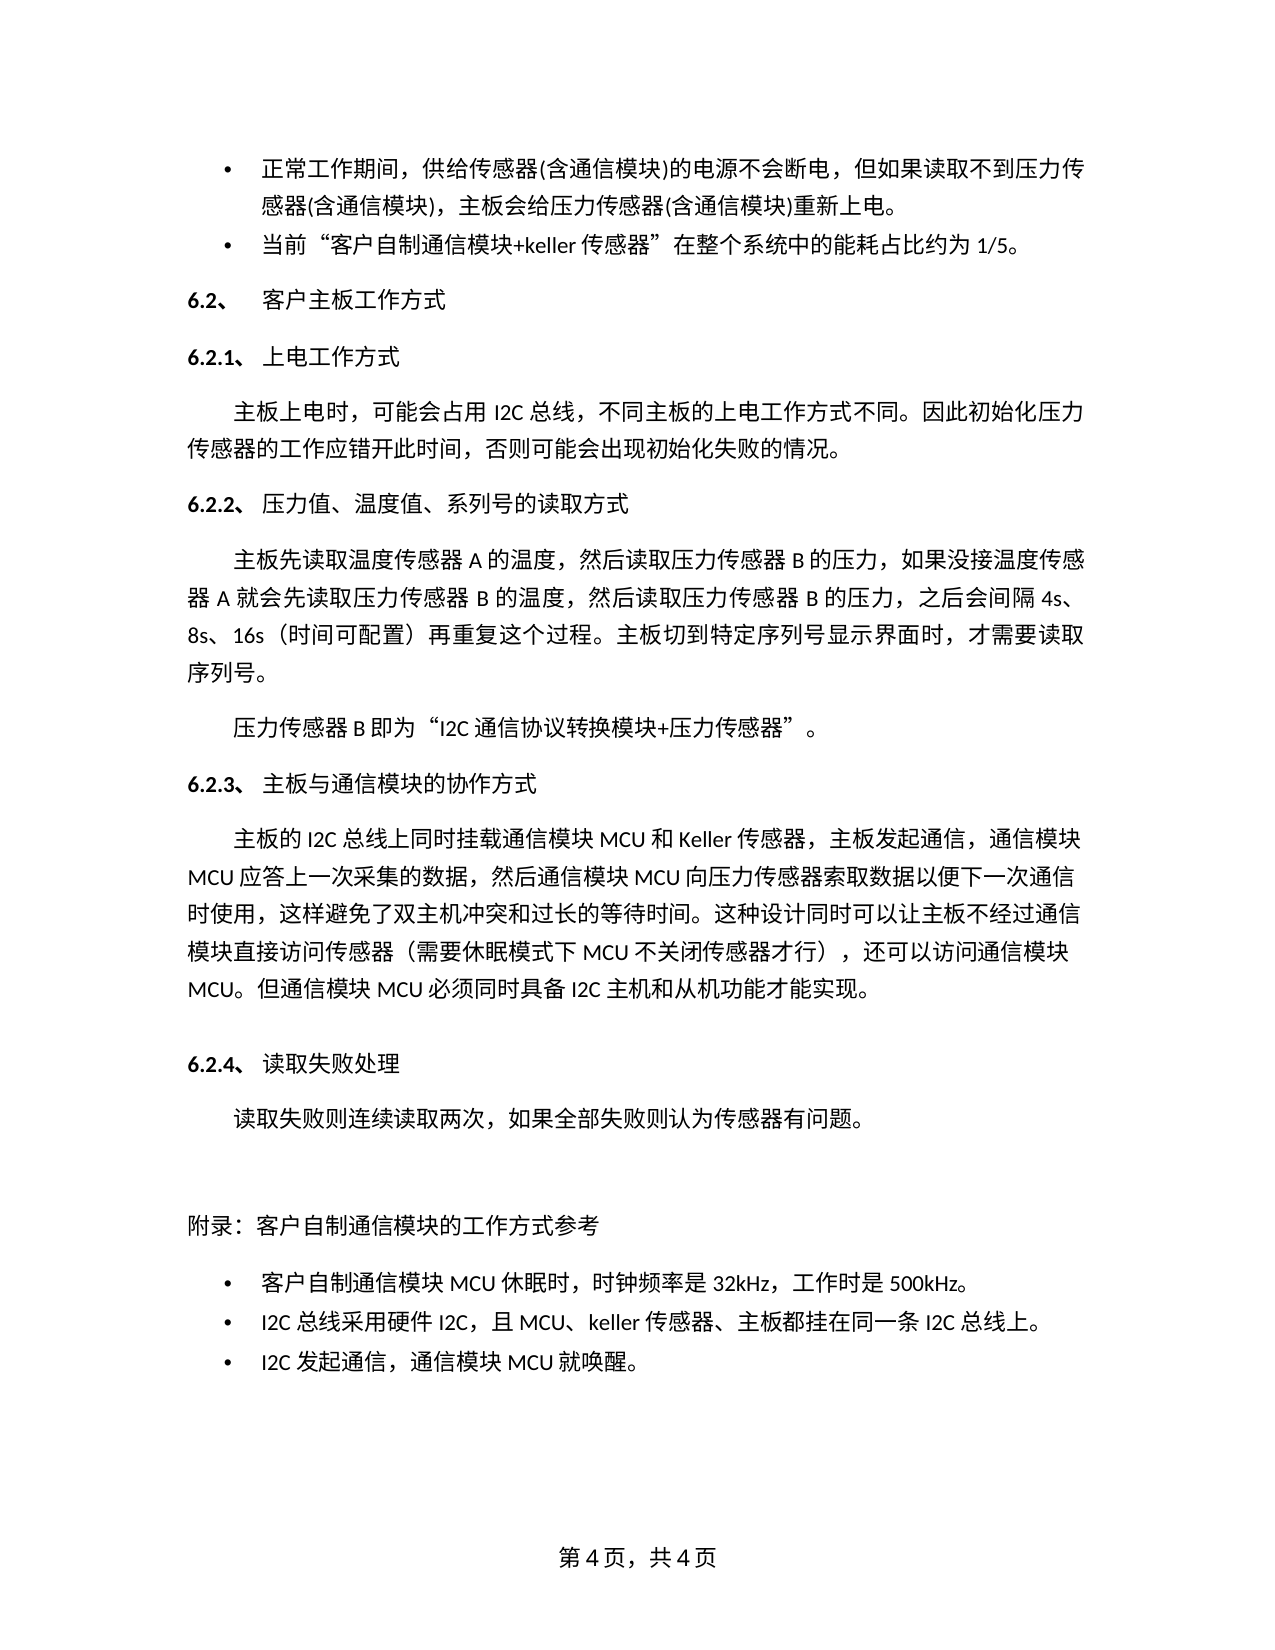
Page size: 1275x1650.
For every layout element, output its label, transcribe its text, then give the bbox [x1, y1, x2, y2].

text 主板的 I2C 总线上同时挂载通信模块 MCU 和 Keller 传感器，主板发起通信，通信模块 MCU 应答上一次采集的数据，然后通信模块 MCU 向压力传感器索取数据以便下一次通信时使用，这样避免了双主机冲突和过长的等待时间。这种设计同时可以让主板不经过通信模块直接访问传感器（需要休眠模式下 MCU 不关闭传感器才行），还可以访问通信模块MCU。但通信模块 MCU 必须同时具备 I2C 主机和从机功能才能实现。 [187, 821, 1086, 1004]
list 正常工作期间，供给传感器(含通信模块)的电源不会断电，但如果读取不到压力传感器(含通信模块)，主板会给压力传感器(含通信模块)重新上电。 [223, 151, 1086, 221]
list 读取失败处理 [187, 1046, 1086, 1079]
text 主板先读取温度传感器 A 的温度，然后读取压力传感器 B 的压力，如果没接温度传感器 A 就会先读取压力传感器 B 的温度，然后读取压力传感器 B 的压力，之后会间隔 4s、 8s、16s（时间可配置）再重复这个过程。主板切到特定序列号显示界面时，才需要读取序列号。 [187, 542, 1086, 688]
list 客户自制通信模块 MCU 休眠时，时钟频率是 32kHz，工作时是 500kHz。 [223, 1265, 1086, 1298]
list 压力值、温度值、系列号的读取方式 [187, 486, 1086, 519]
text 主板上电时，可能会占用 I2C 总线，不同主板的上电工作方式不同。因此初始化压力传感器的工作应错开此时间，否则可能会出现初始化失败的情况。 [187, 393, 1086, 464]
list I2C 总线采用硬件 I2C，且 MCU、keller 传感器、主板都挂在同一条 I2C 总线上。 [223, 1304, 1086, 1337]
list 上电工作方式 [187, 338, 1086, 372]
list 当前“客户自制通信模块+keller 传感器”在整个系统中的能耗占比约为 1/5。 [223, 227, 1086, 261]
text 读取失败则连续读取两次，如果全部失败则认为传感器有问题。 [233, 1101, 1086, 1134]
text 压力传感器 B 即为“I2C 通信协议转换模块+压力传感器”。 [233, 709, 1086, 743]
list 客户主板工作方式 [187, 282, 1086, 316]
text 附录：客户自制通信模块的工作方式参考 [187, 1208, 1086, 1241]
list 主板与通信模块的协作方式 [187, 766, 1086, 799]
list I2C 发起通信，通信模块 MCU 就唤醒。 [223, 1343, 1086, 1377]
